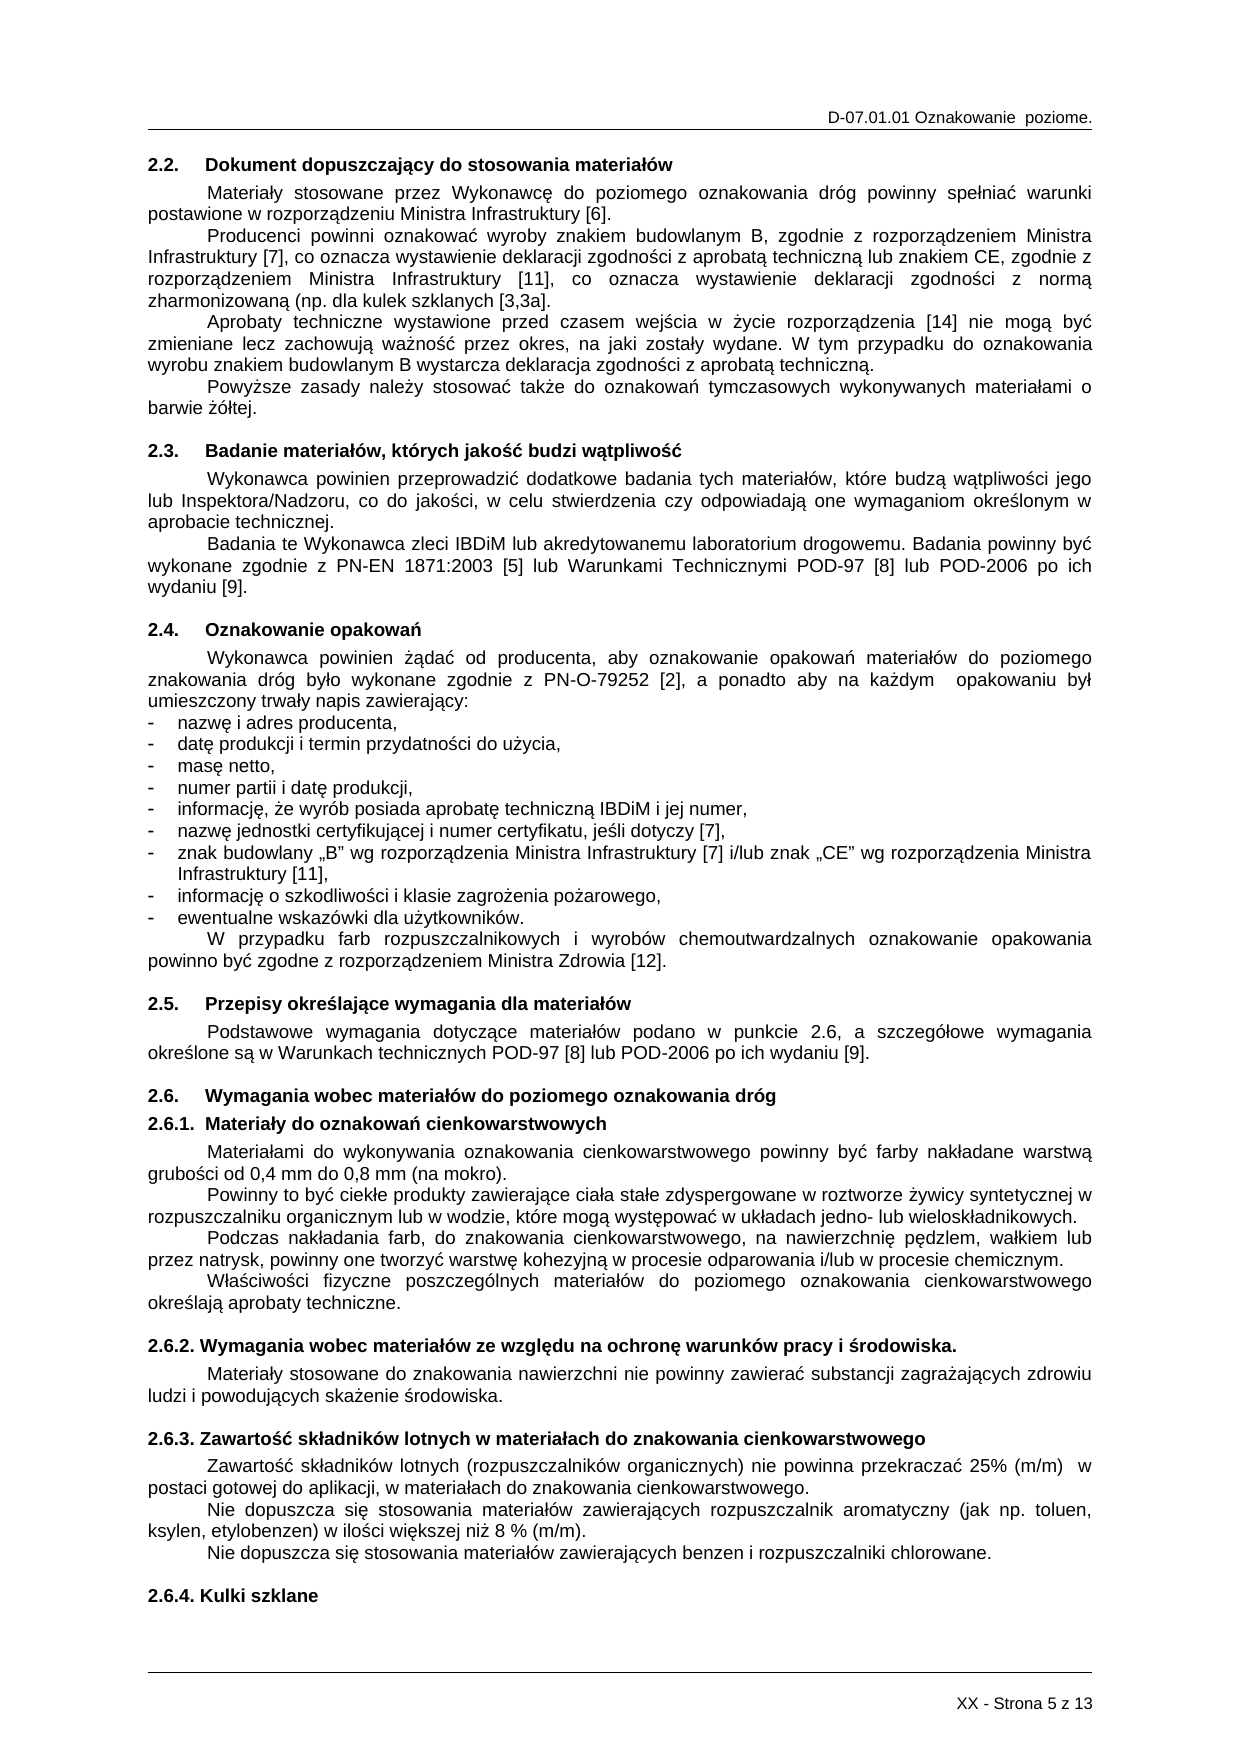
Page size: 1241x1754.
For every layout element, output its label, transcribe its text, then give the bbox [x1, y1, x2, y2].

text Wykonawca powinien przeprowadzić dodatkowe badania tych materiałów, które budzą wątpliwości jego lub Inspektora/Nadzoru, co do jakości, w celu stwierdzenia czy odpowiadają one wymaganiom określonym w aprobacie technicznej. [148, 468, 1092, 533]
list masę netto, [148, 755, 1092, 777]
list Nie dopuszcza się stosowania materiałów zawierających rozpuszczalnik aromatyczny (jak np. toluen, ksylen, etylobenzen) w ilości większej niż 8 % (m/m). [148, 1498, 1092, 1542]
list Nie dopuszcza się stosowania materiałów zawierających benzen i rozpuszczalniki chlorowane. [148, 1542, 1092, 1563]
list numer partii i datę produkcji, [148, 777, 1092, 798]
list Powinny to być ciekłe produkty zawierające ciała stałe zdyspergowane w roztworze żywicy syntetycznej w rozpuszczalniku organicznym lub w wodzie, które mogą występować w układach jedno- lub wieloskładnikowych. [148, 1184, 1092, 1227]
list Zawartość składników lotnych (rozpuszczalników organicznych) nie powinna przekraczać 25% (m/m) w postaci gotowej do aplikacji, w materiałach do znakowania cienkowarstwowego. [148, 1455, 1092, 1498]
list nazwę i adres producenta, [148, 712, 1092, 733]
text Materiały stosowane do znakowania nawierzchni nie powinny zawierać substancji zagrażających zdrowiu ludzi i powodujących skażenie środowiska. [148, 1363, 1092, 1406]
list 2.6.1. Materiały do oznakowań cienkowarstwowych [148, 1113, 1092, 1135]
list 2.6.4. Kulki szklane [148, 1585, 1092, 1606]
text 2.6. Wymagania wobec materiałów do poziomego oznakowania dróg [148, 1085, 1092, 1107]
text Aprobaty techniczne wystawione przed czasem wejścia w życie rozporządzenia [14] nie mogą być zmieniane lecz zachowują ważność przez okres, na jaki zostały wydane. W tym przypadku do oznakowania wyrobu znakiem budowlanym B wystarcza deklaracja zgodności z aprobatą techniczną. [148, 311, 1092, 376]
text 2.3. Badanie materiałów, których jakość budzi wątpliwość [148, 440, 1092, 462]
list nazwę jednostki certyfikującej i numer certyfikatu, jeśli dotyczy [7], [148, 820, 1092, 842]
text 2.5. Przepisy określające wymagania dla materiałów [148, 993, 1092, 1014]
text Wykonawca powinien żądać od producenta, aby oznakowanie opakowań materiałów do poziomego znakowania dróg było wykonane zgodnie z PN-O-79252 [2], a ponadto aby na każdym opakowaniu był umieszczony trwały napis zawierający: [148, 647, 1092, 712]
text 2.4. Oznakowanie opakowań [148, 619, 1092, 641]
list informację, że wyrób posiada aprobatę techniczną IBDiM i jej numer, [148, 798, 1092, 820]
list Podstawowe wymagania dotyczące materiałów podano w punkcie 2.6, a szczegółowe wymagania określone są w Warunkach technicznych POD-97 [8] lub POD-2006 po ich wydaniu [9]. [148, 1021, 1092, 1064]
list informację o szkodliwości i klasie zagrożenia pożarowego, [148, 885, 1092, 906]
list ewentualne wskazówki dla użytkowników. [148, 906, 1092, 928]
list datę produkcji i termin przydatności do użycia, [148, 733, 1092, 755]
list 2.6.3. Zawartość składników lotnych w materiałach do znakowania cienkowarstwowego [148, 1427, 1092, 1449]
text Badania te Wykonawca zleci IBDiM lub akredytowanemu laboratorium drogowemu. Badania powinny być wykonane zgodnie z PN-EN 1871:2003 [5] lub Warunkami Technicznymi POD-97 [8] lub POD-2006 po ich wydaniu [9]. [148, 533, 1092, 597]
list znak budowlany „B” wg rozporządzenia Ministra Infrastruktury [7] i/lub znak „CE” wg rozporządzenia Ministra Infrastruktury [11], [148, 842, 1092, 885]
text Producenci powinni oznakować wyroby znakiem budowlanym B, zgodnie z rozporządzeniem Ministra Infrastruktury [7], co oznacza wystawienie deklaracji zgodności z aprobatą techniczną lub znakiem CE, zgodnie z rozporządzeniem Ministra Infrastruktury [11], co oznacza wystawienie deklaracji zgodności z normą zharmonizowaną (np. dla kulek szklanych [3,3a]. [148, 225, 1092, 311]
text W przypadku farb rozpuszczalnikowych i wyrobów chemoutwardzalnych oznakowanie opakowania powinno być zgodne z rozporządzeniem Ministra Zdrowia [12]. [148, 928, 1092, 971]
list 2.6.2. Wymagania wobec materiałów ze względu na ochronę warunków pracy i środowiska. [148, 1335, 1092, 1357]
list Właściwości fizyczne poszczególnych materiałów do poziomego oznakowania cienkowarstwowego określają aprobaty techniczne. [148, 1270, 1092, 1313]
text Materiały stosowane przez Wykonawcę do poziomego oznakowania dróg powinny spełniać warunki postawione w rozporządzeniu Ministra Infrastruktury [6]. [148, 182, 1092, 225]
list Materiałami do wykonywania oznakowania cienkowarstwowego powinny być farby nakładane warstwą grubości od 0,4 mm do 0,8 mm (na mokro). [148, 1141, 1092, 1184]
text Powyższe zasady należy stosować także do oznakowań tymczasowych wykonywanych materiałami o barwie żółtej. [148, 376, 1092, 419]
list Podczas nakładania farb, do znakowania cienkowarstwowego, na nawierzchnię pędzlem, wałkiem lub przez natrysk, powinny one tworzyć warstwę kohezyjną w procesie odparowania i/lub w procesie chemicznym. [148, 1227, 1092, 1270]
text 2.2. Dokument dopuszczający do stosowania materiałów [148, 154, 1092, 175]
